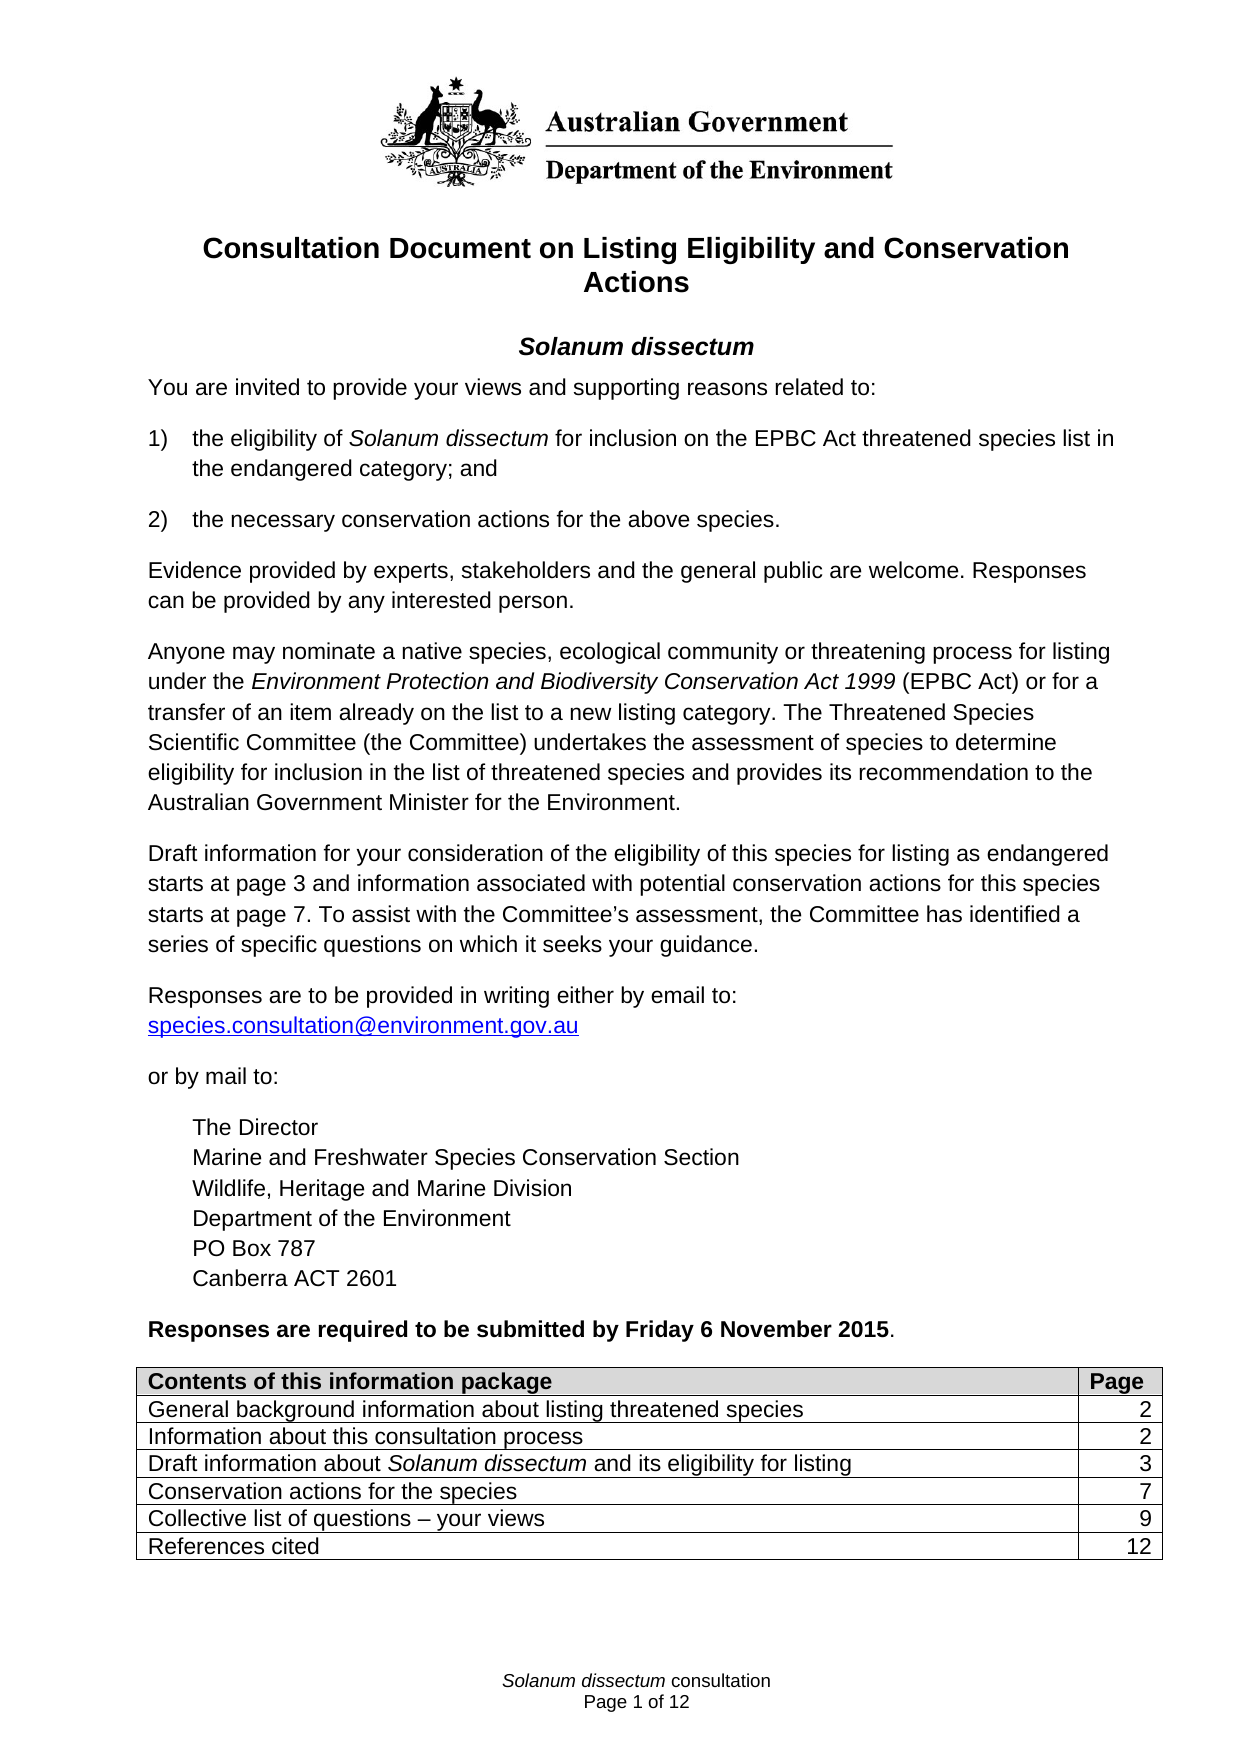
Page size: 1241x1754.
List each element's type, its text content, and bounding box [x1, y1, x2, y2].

text Anyone may nominate a native species, ecological community or threatening process for listing under the Environment Protection and Biodiversity Conservation Act 1999 (EPBC Act) or for a transfer of an item already on the list to a new listing category. The Threatened Species Scientific Committee (the Committee) undertakes the assessment of species to determine eligibility for inclusion in the list of threatened species and provides its recommendation to the Australian Government Minister for the Environment. [148, 638, 1125, 815]
table_cell Information about this consultation process [137, 1423, 1078, 1449]
table_cell 2 [1079, 1396, 1162, 1422]
text Consultation Document on Listing Eligibility and Conservation Actions [148, 232, 1125, 299]
text 2) the necessary conservation actions for the above species. [148, 506, 1125, 532]
text The Director Marine and Freshwater Species Conservation Section Wildlife, Heritage and Marine Division Department of the Environment PO Box 787 Canberra ACT 2601 [192, 1114, 1125, 1291]
text Draft information for your consideration of the eligibility of this species for listing as endangered starts at page 3 and information associated with potential conservation actions for this species starts at page 7. To assist with the Committee’s assessment, the Committee has identified a series of specific questions on which it seeks your guidance. [148, 840, 1125, 957]
table_header Page [1079, 1368, 1162, 1394]
text or by mail to: [148, 1063, 1125, 1089]
text You are invited to provide your views and supporting reasons related to: [148, 373, 1125, 400]
table_cell 2 [1079, 1423, 1162, 1449]
table_cell References cited [137, 1533, 1078, 1559]
text Responses are to be provided in writing either by email to: species.consultation@environment.gov.au [148, 982, 1125, 1038]
picture [345, 41, 928, 219]
table_header Contents of this information package [137, 1368, 1078, 1394]
text Evidence provided by experts, stakeholders and the general public are welcome. Responses can be provided by any interested person. [148, 557, 1125, 613]
table_cell Conservation actions for the species [137, 1478, 1078, 1504]
table_cell 9 [1079, 1505, 1162, 1532]
table_cell General background information about listing threatened species [137, 1396, 1078, 1422]
table_cell Collective list of questions – your views [137, 1505, 1078, 1532]
table_cell Draft information about Solanum dissectum and its eligibility for listing [137, 1450, 1078, 1477]
text Responses are required to be submitted by Friday 6 November 2015. [148, 1316, 1125, 1342]
table_cell 12 [1079, 1533, 1162, 1559]
table_cell 3 [1079, 1450, 1162, 1477]
text 1) the eligibility of Solanum dissectum for inclusion on the EPBC Act threatened species list in the endangered category; and [148, 424, 1125, 481]
title Solanum dissectum [148, 332, 1125, 361]
table_cell 7 [1079, 1478, 1162, 1504]
